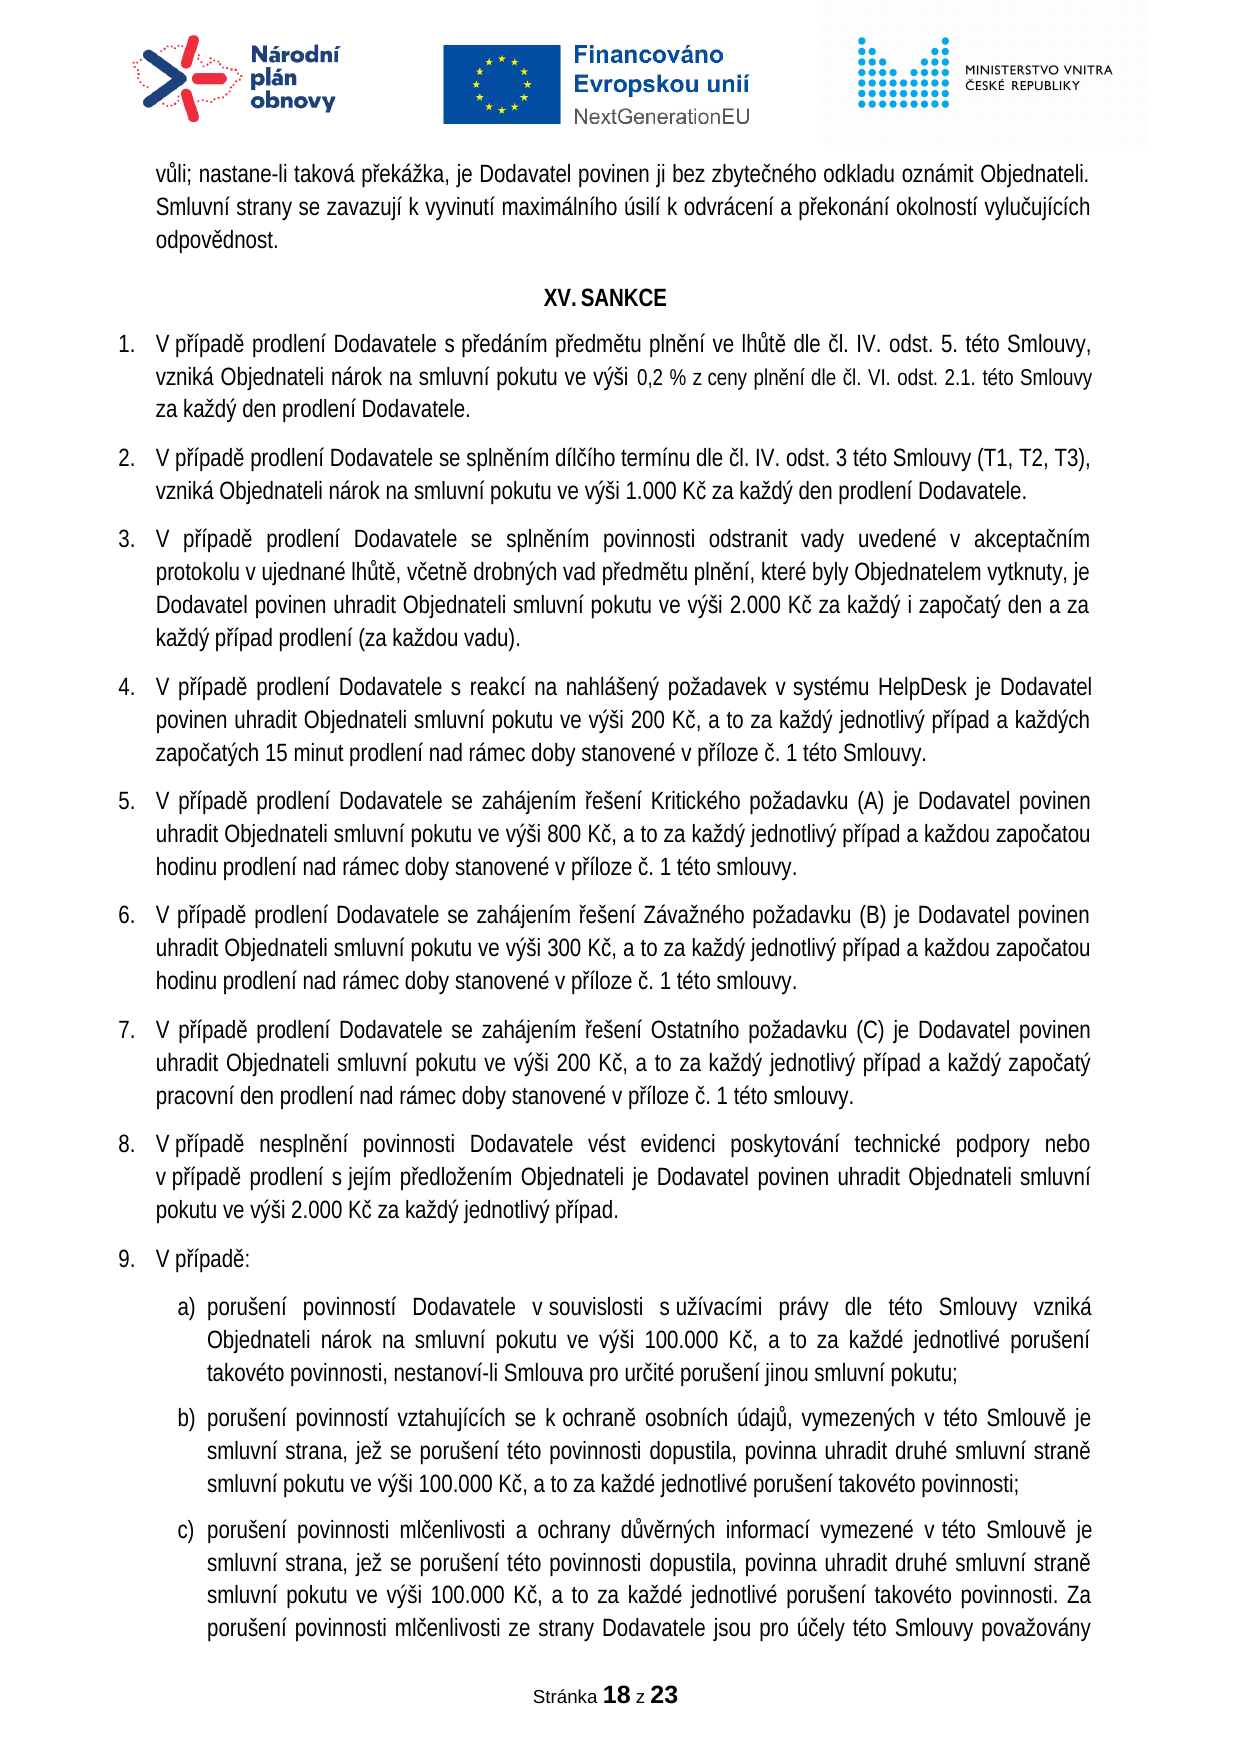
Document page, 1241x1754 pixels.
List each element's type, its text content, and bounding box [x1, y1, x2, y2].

picture [820, 0, 1151, 146]
list V případě prodlení Dodavatele se splněním dílčího termínu dle čl. IV. odst. 3 této Smlouvy (T1, T2, T3), vzniká Objednateli nárok na smluvní pokutu ve výši 1.000 Kč za každý den prodlení Dodavatele. [118, 443, 1092, 504]
list V případě prodlení Dodavatele se zahájením řešení Ostatního požadavku (C) je Dodavatel povinen uhradit Objednateli smluvní pokutu ve výši 200 Kč, a to za každý jednotlivý případ a každý započatý pracovní den prodlení nad rámec doby stanovené v příloze č. 1 této smlouvy. [118, 1015, 1092, 1109]
list V případě nesplnění povinnosti Dodavatele vést evidenci poskytování technické podpory nebo v případě prodlení s jejím předložením Objednateli je Dodavatel povinen uhradit Objednateli smluvní pokutu ve výši 2.000 Kč za každý jednotlivý případ. [118, 1129, 1092, 1224]
picture [434, 32, 772, 134]
picture [119, 25, 359, 133]
list porušení povinností Dodavatele v souvislosti s užívacími právy dle této Smlouvy vzniká Objednateli nárok na smluvní pokutu ve výši 100.000 Kč, a to za každé jednotlivé porušení takovéto povinnosti, nestanoví-li Smlouva pro určité porušení jinou smluvní pokutu; [177, 1292, 1092, 1387]
list V případě prodlení Dodavatele se zahájením řešení Kritického požadavku (A) je Dodavatel povinen uhradit Objednateli smluvní pokutu ve výši 800 Kč, a to za každý jednotlivý případ a každou započatou hodinu prodlení nad rámec doby stanovené v příloze č. 1 této smlouvy. [118, 786, 1092, 881]
subtitle SANKCE [118, 283, 1092, 312]
list V případě prodlení Dodavatele s reakcí na nahlášený požadavek v systému HelpDesk je Dodavatel povinen uhradit Objednateli smluvní pokutu ve výši 200 Kč, a to za každý jednotlivý případ a každých započatých 15 minut prodlení nad rámec doby stanovené v příloze č. 1 této Smlouvy. [118, 672, 1092, 766]
list V případě prodlení Dodavatele s předáním předmětu plnění ve lhůtě dle čl. IV. odst. 5. této Smlouvy, vzniká Objednateli nárok na smluvní pokutu ve výši 0,2 % z ceny plnění dle čl. VI. odst. 2.1. této Smlouvy za každý den prodlení Dodavatele. [118, 329, 1092, 423]
list V případě: [118, 1244, 1092, 1272]
list V případě prodlení Dodavatele se zahájením řešení Závažného požadavku (B) je Dodavatel povinen uhradit Objednateli smluvní pokutu ve výši 300 Kč, a to za každý jednotlivý případ a každou započatou hodinu prodlení nad rámec doby stanovené v příloze č. 1 této smlouvy. [118, 901, 1092, 995]
list V případě prodlení Dodavatele se splněním povinnosti odstranit vady uvedené v akceptačním protokolu v ujednané lhůtě, včetně drobných vad předmětu plnění, které byly Objednatelem vytknuty, je Dodavatel povinen uhradit Objednateli smluvní pokutu ve výši 2.000 Kč za každý i započatý den a za každý případ prodlení (za každou vadu). [118, 524, 1092, 652]
list porušení povinností vztahujících se k ochraně osobních údajů, vymezených v této Smlouvě je smluvní strana, jež se porušení této povinnosti dopustila, povinna uhradit druhé smluvní straně smluvní pokutu ve výši 100.000 Kč, a to za každé jednotlivé porušení takovéto povinnosti; [177, 1403, 1092, 1498]
